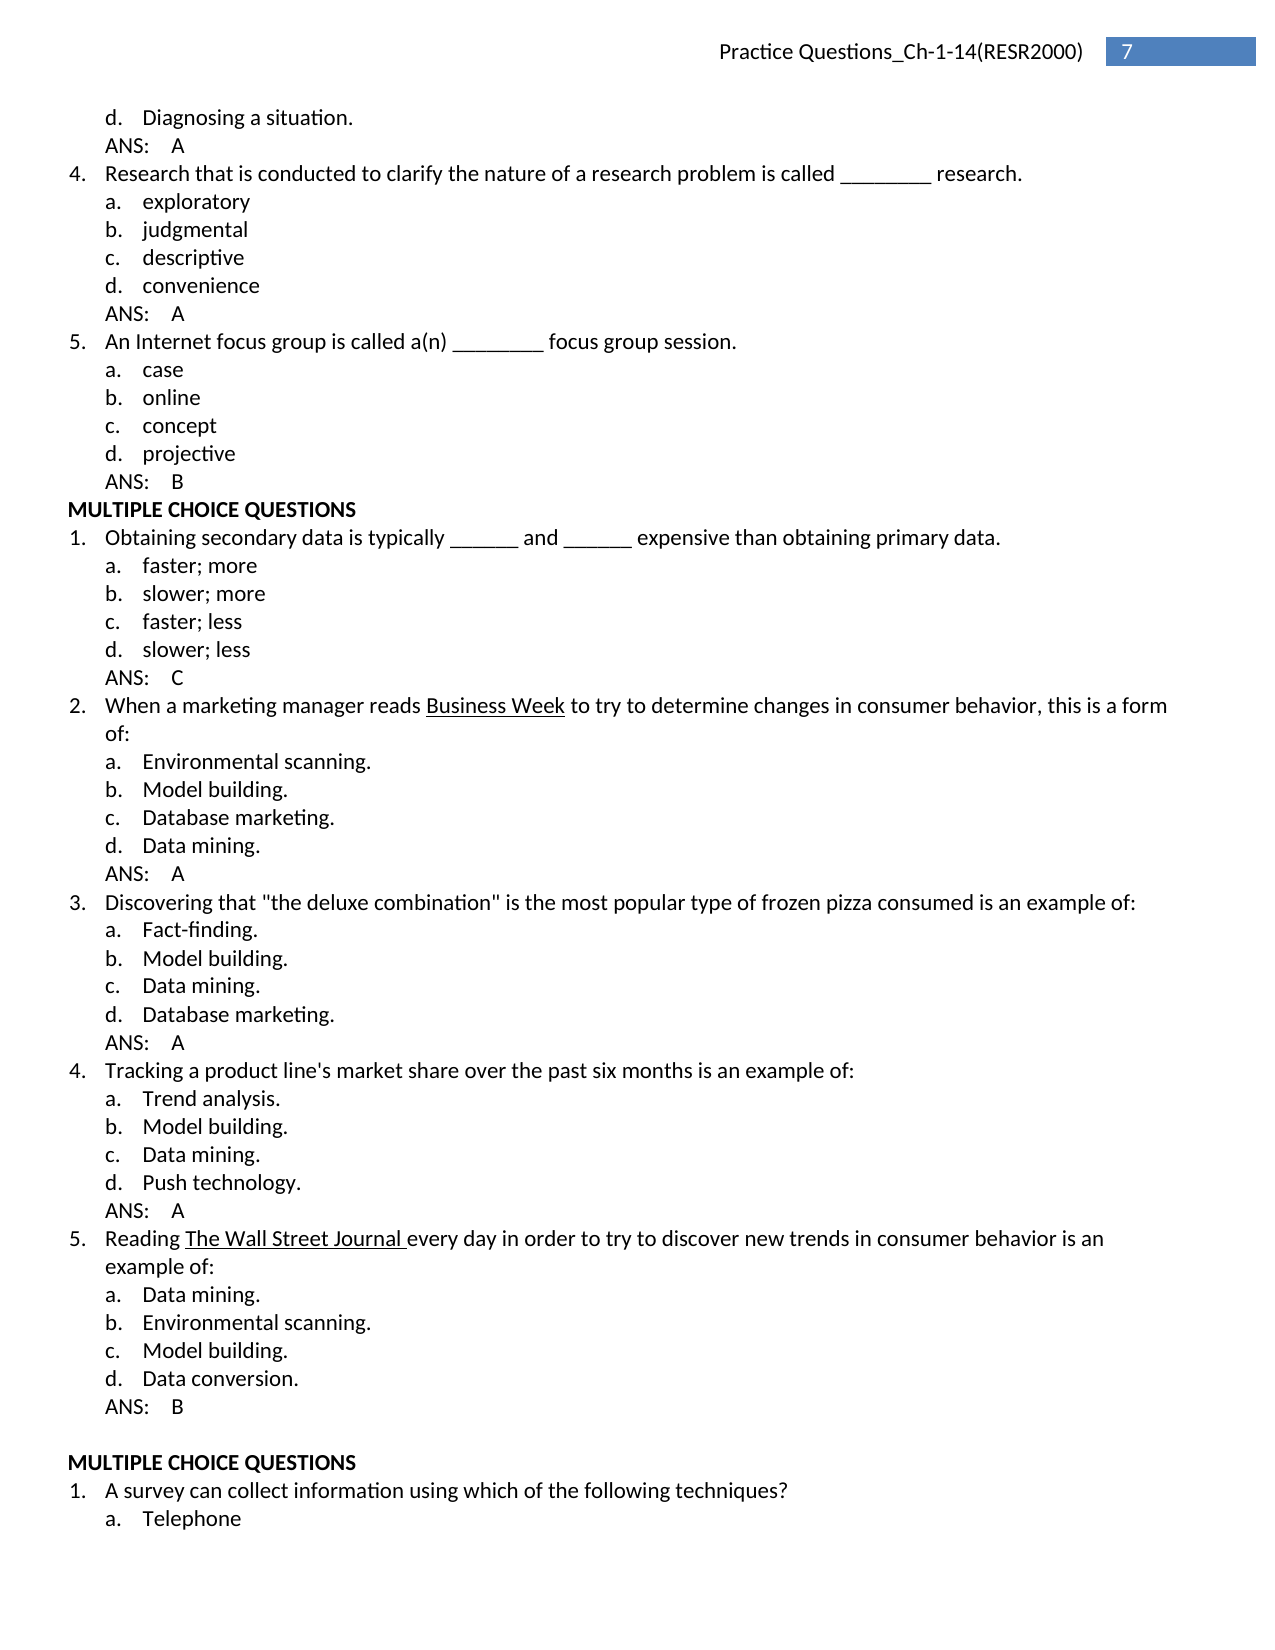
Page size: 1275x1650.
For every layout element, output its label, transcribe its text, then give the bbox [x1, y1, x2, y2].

table_cell concept [138, 411, 982, 439]
table_header a. [100, 1504, 138, 1532]
table_cell d. [100, 271, 138, 299]
table_cell Data conversion. [138, 1364, 982, 1392]
text 3. Discovering that "the deluxe combination" is the most popular type of frozen pizza consumed is an example of: [39, 888, 1170, 916]
table_cell Database marketing. [138, 804, 982, 832]
table_cell c. [100, 608, 138, 635]
text ANS: B [105, 467, 1170, 495]
table_cell convenience [138, 271, 982, 299]
table_cell Data mining. [138, 1140, 982, 1168]
table_header Fact-finding. [138, 916, 982, 944]
table_cell Data mining. [138, 972, 982, 1000]
table_cell descriptive [138, 243, 982, 271]
table_cell Model building. [138, 944, 982, 972]
table_cell c. [100, 1336, 138, 1364]
table_cell b. [100, 1112, 138, 1140]
table_cell b. [100, 1308, 138, 1336]
table_cell Model building. [138, 1112, 982, 1140]
table_cell Diagnosing a situation. [138, 103, 982, 131]
table_cell Database marketing. [138, 1000, 982, 1028]
table_header Trend analysis. [138, 1084, 982, 1112]
text 1. A survey can collect information using which of the following techniques? [39, 1476, 1170, 1504]
table_header a. [100, 355, 138, 383]
text 1. Obtaining secondary data is typically ______ and ______ expensive than obtaining primary data. [39, 523, 1170, 551]
table_cell c. [100, 804, 138, 832]
table_header a. [100, 1084, 138, 1112]
table_cell d. [100, 1000, 138, 1028]
table_cell online [138, 383, 982, 411]
table_cell d. [100, 439, 138, 467]
text ANS: A [105, 1028, 1170, 1056]
table_cell slower; more [138, 579, 982, 607]
table_header a. [100, 187, 138, 215]
table_cell c. [100, 972, 138, 1000]
table_cell Model building. [138, 776, 982, 803]
table_header a. [100, 748, 138, 776]
table_header case [138, 355, 982, 383]
table_cell c. [100, 411, 138, 439]
table_cell judgmental [138, 215, 982, 243]
table_cell Model building. [138, 1336, 982, 1364]
table_header exploratory [138, 187, 982, 215]
table_cell d. [100, 1168, 138, 1196]
table_header Telephone [138, 1504, 982, 1532]
text 4. Research that is conducted to clarify the nature of a research problem is called ________ research. [39, 159, 1170, 187]
table_cell d. [100, 635, 138, 663]
table_cell Data mining. [138, 832, 982, 859]
text ANS: A [105, 299, 1170, 327]
table_header Environmental scanning. [138, 748, 982, 776]
table_cell c. [100, 1140, 138, 1168]
text 2. When a marketing manager reads Business Week to try to determine changes in consumer behavior, this is a form of: [39, 691, 1170, 747]
table_cell b. [100, 944, 138, 972]
table_cell Push technology. [138, 1168, 982, 1196]
table_cell slower; less [138, 635, 982, 663]
table_header a. [100, 916, 138, 944]
text ANS: A [105, 131, 1170, 159]
table_header faster; more [138, 551, 982, 579]
text 5. An Internet focus group is called a(n) ________ focus group session. [39, 327, 1170, 355]
table_header a. [100, 551, 138, 579]
text ANS: A [105, 859, 1170, 888]
table_cell b. [100, 383, 138, 411]
table_cell faster; less [138, 608, 982, 635]
table_cell b. [100, 215, 138, 243]
table_cell d. [100, 1364, 138, 1392]
table_cell Environmental scanning. [138, 1308, 982, 1336]
text ANS: C [105, 663, 1170, 691]
table_cell c. [100, 243, 138, 271]
text MULTIPLE CHOICE QUESTIONS [67, 495, 1170, 523]
table_cell projective [138, 439, 982, 467]
text ANS: B [105, 1392, 1170, 1420]
table_cell d. [100, 832, 138, 859]
text MULTIPLE CHOICE QUESTIONS [67, 1448, 1170, 1476]
table_cell b. [100, 776, 138, 803]
text ANS: A [105, 1196, 1170, 1224]
table_header Data mining. [138, 1280, 982, 1308]
table_cell b. [100, 579, 138, 607]
table_header a. [100, 1280, 138, 1308]
table_cell d. [100, 103, 138, 131]
text 5. Reading The Wall Street Journal every day in order to try to discover new trends in consumer behavior is an example of: [39, 1224, 1170, 1280]
text 4. Tracking a product line's market share over the past six months is an example of: [39, 1056, 1170, 1084]
